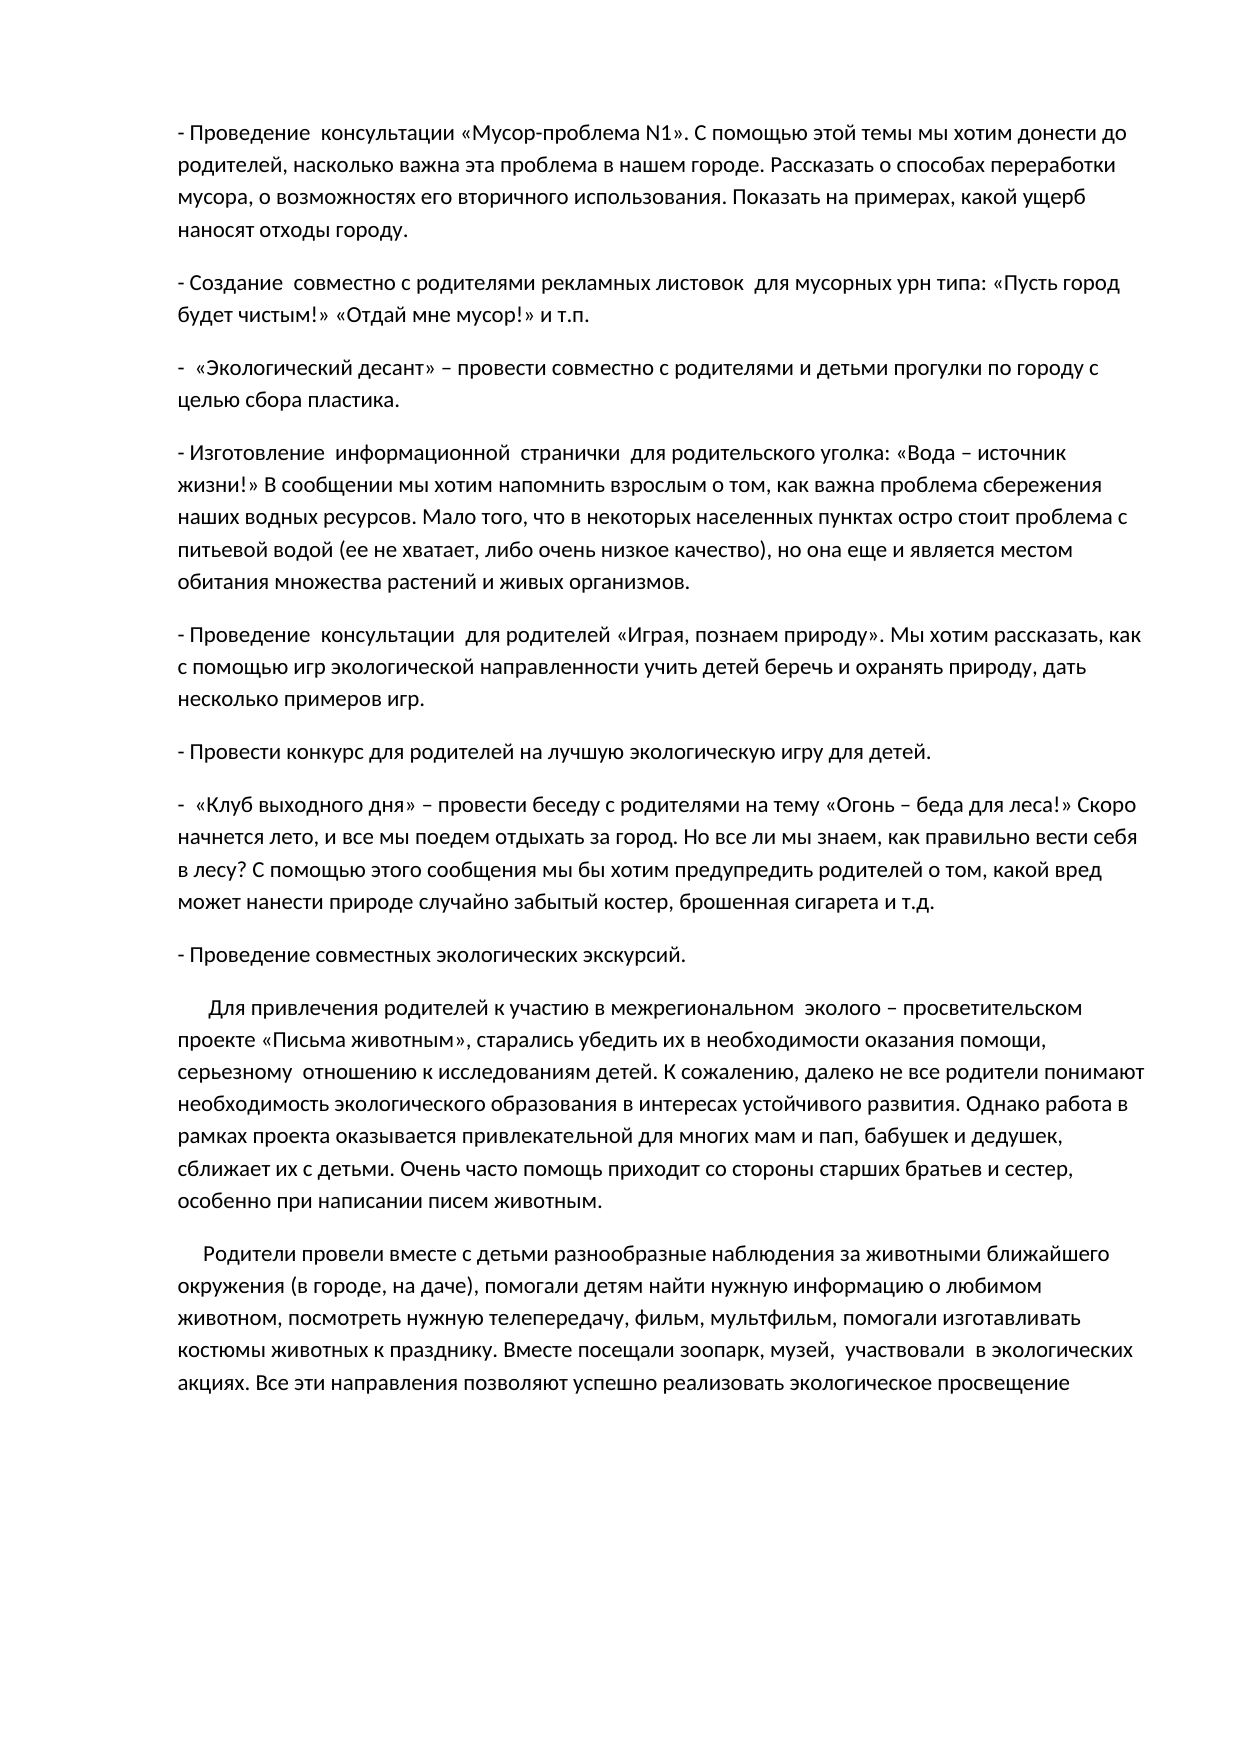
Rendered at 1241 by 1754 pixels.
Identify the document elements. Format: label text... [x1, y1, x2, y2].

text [177, 1239, 1152, 1396]
text - Создание совместно с родителями рекламных листовок для мусорных урн типа: «Пусть город будет чистым!» «Отдай мне мусор!» и т.п. [177, 268, 1152, 328]
text - Проведение совместных экологических экскурсий. [177, 940, 1152, 968]
text - Проведение консультации «Мусор-проблема N1». С помощью этой темы мы хотим донести до родителей, насколько важна эта проблема в нашем городе. Рассказать о способах переработки мусора, о возможностях его вторичного использования. Показать на примерах, какой ущерб наносят отходы городу. [177, 118, 1152, 243]
text - «Клуб выходного дня» – провести беседу с родителями на тему «Огонь – беда для леса!» Скоро начнется лето, и все мы поедем отдыхать за город. Но все ли мы знаем, как правильно вести себя в лесу? С помощью этого сообщения мы бы хотим предупредить родителей о том, какой вред может нанести природе случайно забытый костер, брошенная сигарета и т.д. [177, 790, 1152, 915]
text - «Экологический десант» – провести совместно с родителями и детьми прогулки по городу с целью сбора пластика. [177, 353, 1152, 413]
text - Проведение консультации для родителей «Играя, познаем природу». Мы хотим рассказать, как с помощью игр экологической направленности учить детей беречь и охранять природу, дать несколько примеров игр. [177, 620, 1152, 712]
text Для привлечения родителей к участию в межрегиональном эколого – просветительском проекте «Письма животным», старались убедить их в необходимости оказания помощи, серьезному отношению к исследованиям детей. К сожалению, далеко не все родители понимают необходимость экологического образования в интересах устойчивого развития. Однако работа в рамках проекта оказывается привлекательной для многих мам и пап, бабушек и дедушек, сближает их с детьми. Очень часто помощь приходит со стороны старших братьев и сестер, особенно при написании писем животным. [177, 993, 1152, 1214]
text - Провести конкурс для родителей на лучшую экологическую игру для детей. [177, 737, 1152, 765]
text - Изготовление информационной странички для родительского уголка: «Вода – источник жизни!» В сообщении мы хотим напомнить взрослым о том, как важна проблема сбережения наших водных ресурсов. Мало того, что в некоторых населенных пунктах остро стоит проблема с питьевой водой (ее не хватает, либо очень низкое качество), но она еще и является местом обитания множества растений и живых организмов. [177, 438, 1152, 595]
